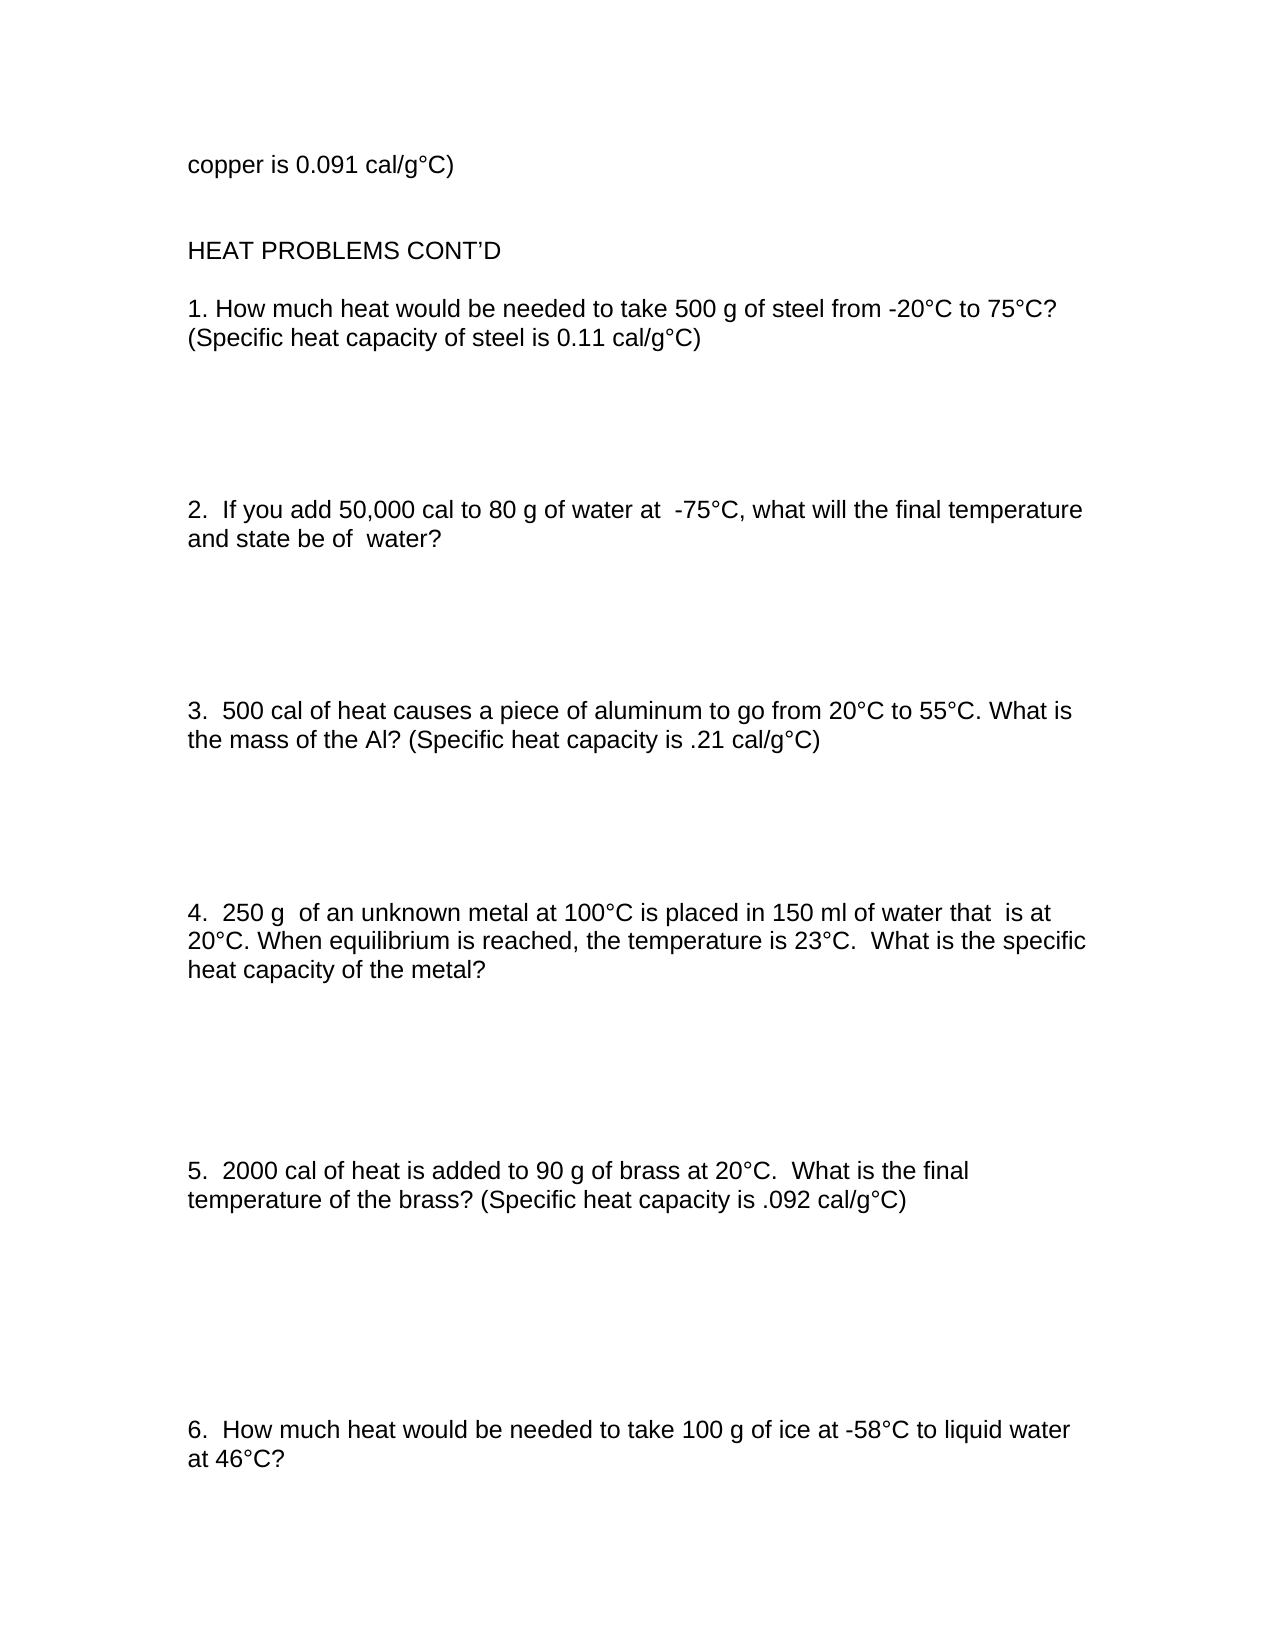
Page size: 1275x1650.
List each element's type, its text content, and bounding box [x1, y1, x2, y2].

text 2. If you add 50,000 cal to 80 g of water at -75°C, what will the final temperature and state be of water? [187, 495, 1087, 552]
text 6. How much heat would be needed to take 100 g of ice at -58°C to liquid water at 46°C? [187, 1415, 1087, 1472]
text 4. 250 g of an unknown metal at 100°C is placed in 150 ml of water that is at 20°C. When equilibrium is reached, the temperature is 23°C. What is the specific heat capacity of the metal? [187, 897, 1087, 984]
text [187, 150, 1087, 179]
text 5. 2000 cal of heat is added to 90 g of brass at 20°C. What is the final temperature of the brass? (Specific heat capacity is .092 cal/g°C) [187, 1156, 1087, 1214]
text HEAT PROBLEMS CONT’D [187, 236, 1087, 265]
text 1. How much heat would be needed to take 500 g of steel from -20°C to 75°C? (Specific heat capacity of steel is 0.11 cal/g°C) [187, 294, 1087, 351]
text 3. 500 cal of heat causes a piece of aluminum to go from 20°C to 55°C. What is the mass of the Al? (Specific heat capacity is .21 cal/g°C) [187, 696, 1087, 754]
